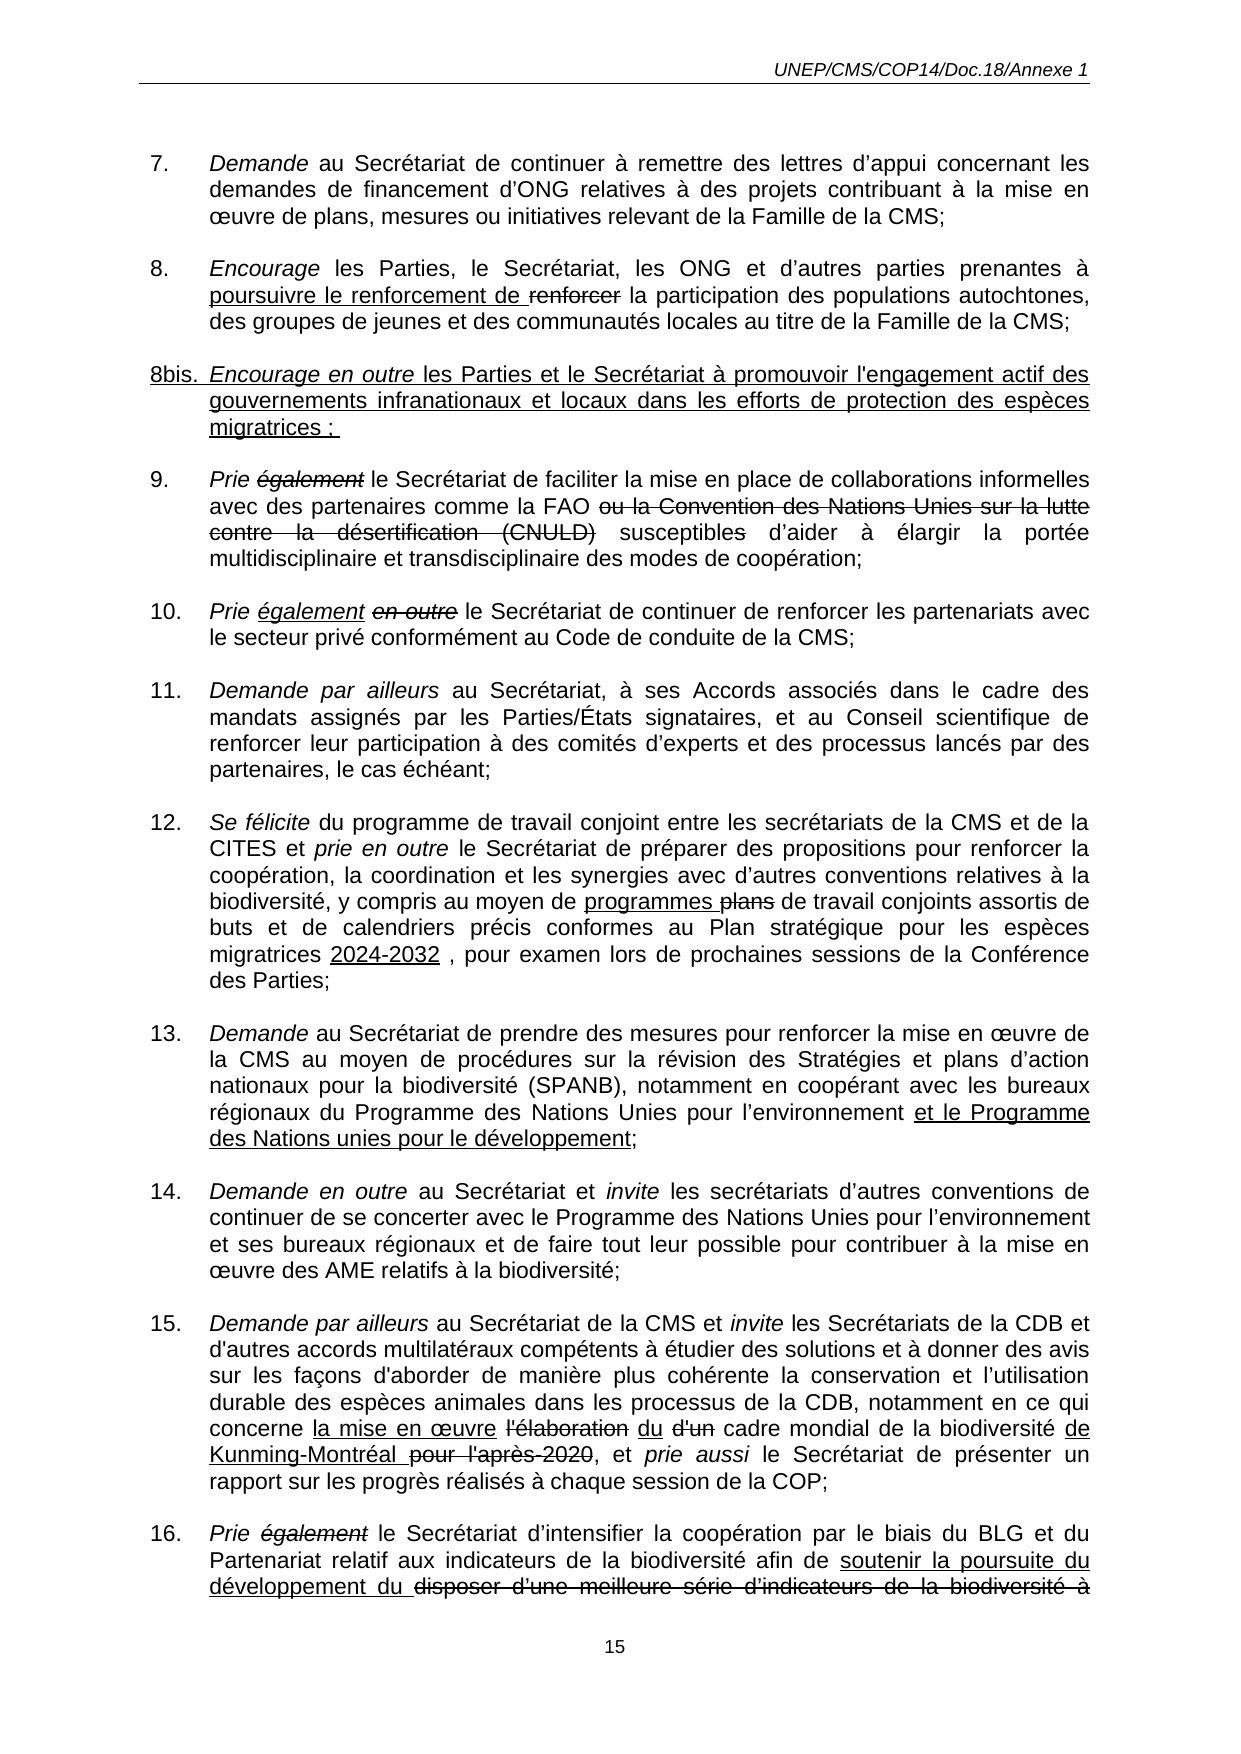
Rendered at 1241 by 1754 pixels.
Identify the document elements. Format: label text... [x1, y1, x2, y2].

list Demande par ailleurs au Secrétariat de la CMS et invite les Secrétariats de la CDB et d'autres accords multilatéraux compétents à étudier des solutions et à donner des avis sur les façons d'aborder de manière plus cohérente la conservation et l’utilisation durable des espèces animales dans les processus de la CDB, notamment en ce qui concerne la mise en œuvre l'élaboration du d'un cadre mondial de la biodiversité de Kunming-Montréal pour l'après-2020, et prie aussi le Secrétariat de présenter un rapport sur les progrès réalisés à chaque session de la COP; [150, 1309, 1090, 1494]
list Demande en outre au Secrétariat et invite les secrétariats d’autres conventions de continuer de se concerter avec le Programme des Nations Unies pour l’environnement et ses bureaux régionaux et de faire tout leur possible pour contribuer à la mise en œuvre des AME relatifs à la biodiversité; [150, 1178, 1090, 1283]
list Demande par ailleurs au Secrétariat, à ses Accords associés dans le cadre des mandats assignés par les Parties/États signataires, et au Conseil scientifique de renforcer leur participation à des comités d’experts et des processus lancés par des partenaires, le cas échéant; [150, 677, 1090, 782]
list Demande au Secrétariat de continuer à remettre des lettres d’appui concernant les demandes de financement d’ONG relatives à des projets contribuant à la mise en œuvre de plans, mesures ou initiatives relevant de la Famille de la CMS; [150, 150, 1090, 229]
list Encourage les Parties, le Secrétariat, les ONG et d’autres parties prenantes à poursuivre le renforcement de renforcer la participation des populations autochtones, des groupes de jeunes et des communautés locales au titre de la Famille de la CMS; [150, 255, 1090, 334]
list Se félicite du programme de travail conjoint entre les secrétariats de la CMS et de la CITES et prie en outre le Secrétariat de préparer des propositions pour renforcer la coopération, la coordination et les synergies avec d’autres conventions relatives à la biodiversité, y compris au moyen de programmes plans de travail conjoints assortis de buts et de calendriers précis conformes au Plan stratégique pour les espèces migratrices 2024-2032 , pour examen lors de prochaines sessions de la Conférence des Parties; [150, 809, 1090, 993]
list 8bis. Encourage en outre les Parties et le Secrétariat à promouvoir l'engagement actif des gouvernements infranationaux et locaux dans les efforts de protection des espèces migratrices ; [150, 361, 1090, 384]
list Demande au Secrétariat de prendre des mesures pour renforcer la mise en œuvre de la CMS au moyen de procédures sur la révision des Stratégies et plans d’action nationaux pour la biodiversité (SPANB), notamment en coopérant avec les bureaux régionaux du Programme des Nations Unies pour l’environnement et le Programme des Nations unies pour le développement; [150, 1020, 1090, 1151]
list 8bis. Encourage en outre les Parties et le Secrétariat à promouvoir l'engagement actif des gouvernements infranationaux et locaux dans les efforts de protection des espèces migratrices ; [150, 385, 1090, 440]
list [150, 1520, 1090, 1599]
list Prie également le Secrétariat de faciliter la mise en place de collaborations informelles avec des partenaires comme la FAO ou la Convention des Nations Unies sur la lutte contre la désertification (CNULD) susceptibles d’aider à élargir la portée multidisciplinaire et transdisciplinaire des modes de coopération; [150, 466, 1090, 572]
list Prie également en outre le Secrétariat de continuer de renforcer les partenariats avec le secteur privé conformément au Code de conduite de la CMS; [150, 598, 1090, 651]
